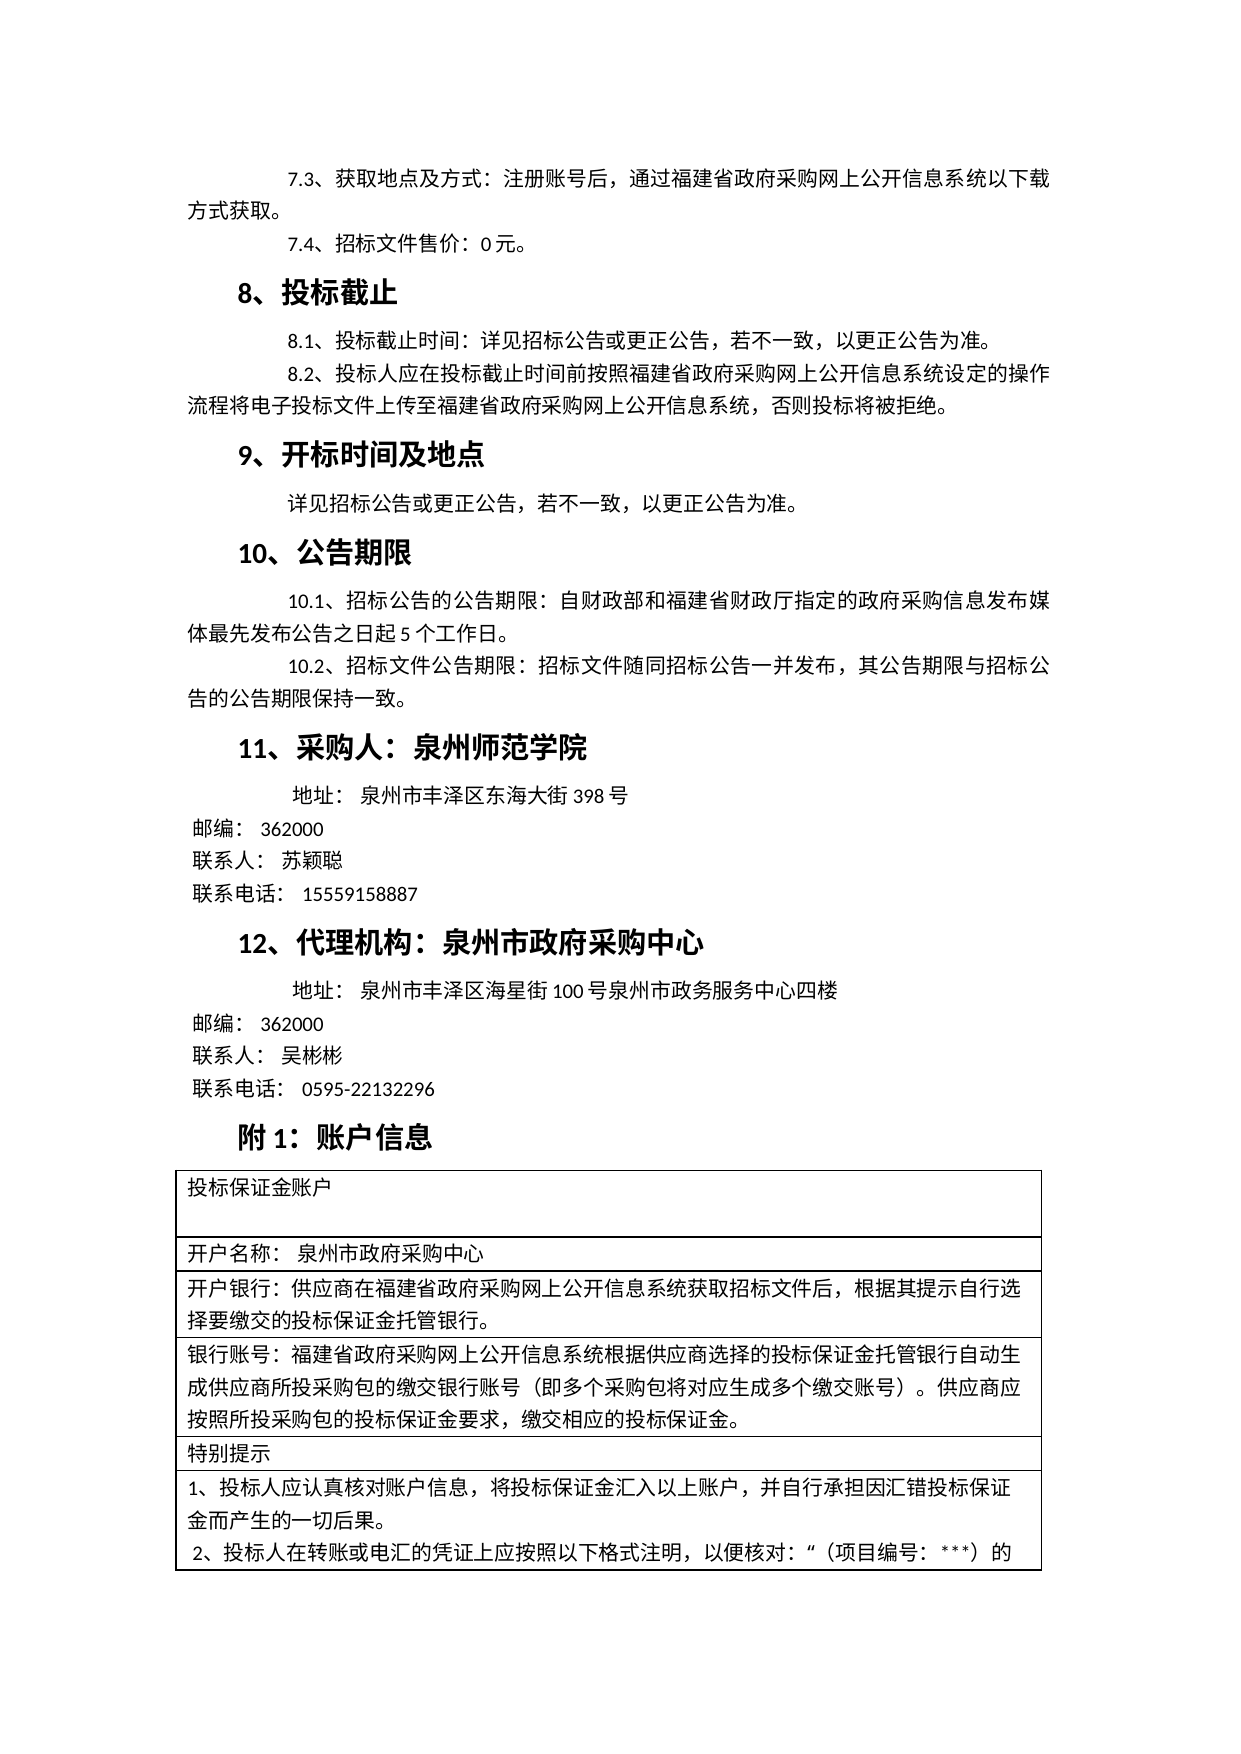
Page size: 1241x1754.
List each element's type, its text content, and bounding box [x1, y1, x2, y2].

text 7.4、招标文件售价：0元。 [187, 227, 1053, 259]
text 10.1、招标公告的公告期限：自财政部和福建省财政厅指定的政府采购信息发布媒体最先发布公告之日起5个工作日。 [187, 584, 1053, 649]
text 7.3、获取地点及方式：注册账号后，通过福建省政府采购网上公开信息系统以下载方式获取。 [187, 162, 1053, 227]
text 详见招标公告或更正公告，若不一致，以更正公告为准。 [187, 487, 1053, 519]
text 联系人： 吴彬彬 [187, 1039, 1053, 1072]
text 11、采购人：泉州师范学院 [187, 714, 1053, 779]
text 地址： 泉州市丰泽区东海大街398号 [187, 779, 1053, 812]
text 联系电话： 0595-22132296 [187, 1072, 1053, 1104]
text 附1：账户信息 [187, 1104, 1053, 1169]
text 8.2、投标人应在投标截止时间前按照福建省政府采购网上公开信息系统设定的操作流程将电子投标文件上传至福建省政府采购网上公开信息系统，否则投标将被拒绝。 [187, 357, 1053, 422]
text 邮编： 362000 [187, 1007, 1053, 1039]
text 地址： 泉州市丰泽区海星街100号泉州市政务服务中心四楼 [187, 974, 1053, 1007]
text 邮编： 362000 [187, 812, 1053, 844]
text 联系电话： 15559158887 [187, 877, 1053, 909]
text 8.1、投标截止时间：详见招标公告或更正公告，若不一致，以更正公告为准。 [187, 324, 1053, 357]
table_cell 特别提示 [177, 1437, 1041, 1470]
text 10、公告期限 [187, 519, 1053, 584]
table_header 投标保证金账户 [177, 1171, 1041, 1236]
text 8、投标截止 [187, 259, 1053, 324]
text 10.2、招标文件公告期限：招标文件随同招标公告一并发布，其公告期限与招标公告的公告期限保持一致。 [187, 649, 1053, 714]
text 9、开标时间及地点 [187, 422, 1053, 487]
table_cell 开户名称： 泉州市政府采购中心 [177, 1238, 1041, 1270]
text 12、代理机构：泉州市政府采购中心 [187, 909, 1053, 974]
text 联系人： 苏颖聪 [187, 844, 1053, 877]
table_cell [177, 1471, 1041, 1569]
table_cell 银行账号：福建省政府采购网上公开信息系统根据供应商选择的投标保证金托管银行自动生成供应商所投采购包的缴交银行账号（即多个采购包将对应生成多个缴交账号）。供应商应按照所投采购包的投标保证金要求，缴交相应的投标保证金。 [177, 1338, 1041, 1436]
table_cell 开户银行：供应商在福建省政府采购网上公开信息系统获取招标文件后，根据其提示自行选择要缴交的投标保证金托管银行。 [177, 1272, 1041, 1337]
